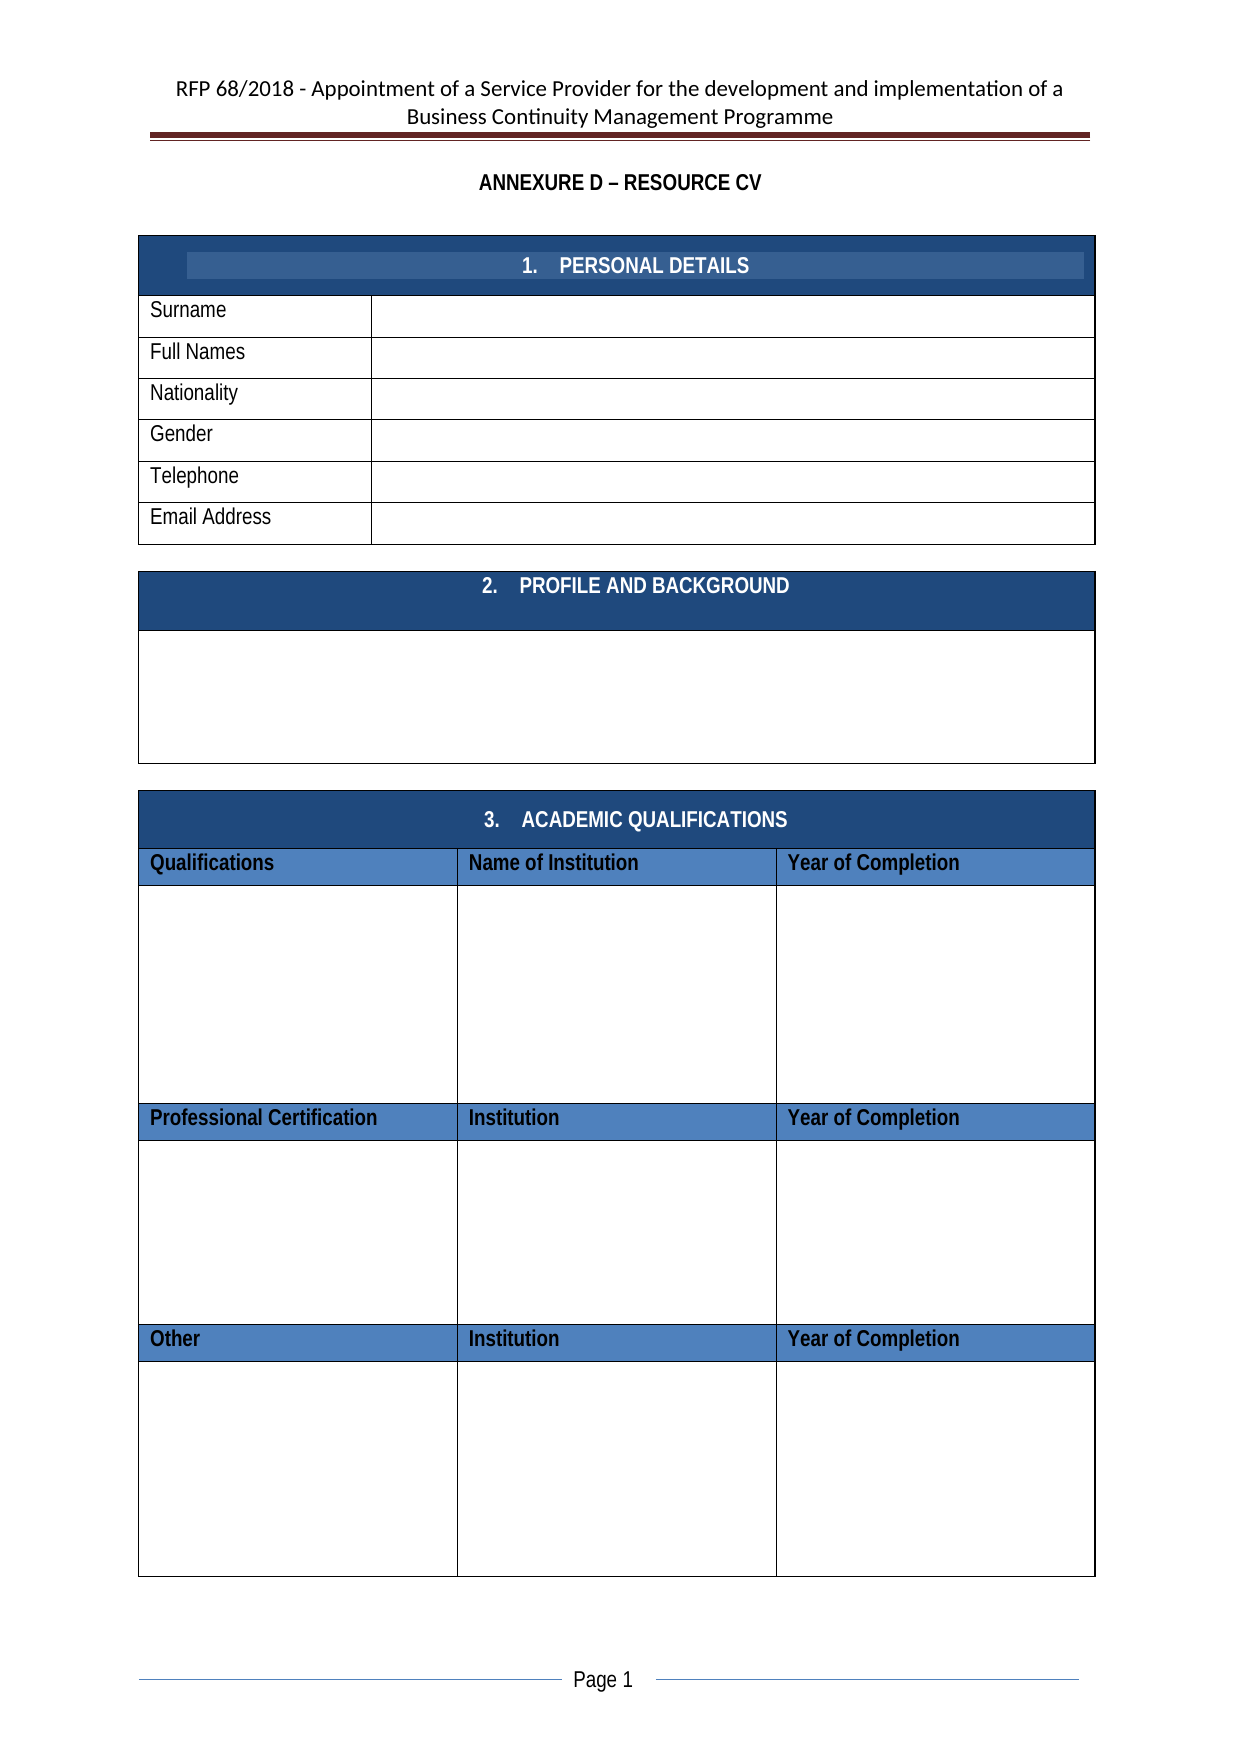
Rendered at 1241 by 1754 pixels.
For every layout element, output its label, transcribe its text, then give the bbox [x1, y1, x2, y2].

table_cell Nationality [139, 379, 371, 419]
table_cell [372, 420, 1094, 461]
table_cell Year of Completion [777, 1325, 1094, 1361]
table_cell Telephone [139, 462, 371, 502]
table_cell Full Names [139, 338, 371, 378]
table_cell [372, 296, 1094, 337]
table_cell Institution [458, 1104, 776, 1140]
table_cell [139, 631, 1094, 763]
table_cell [458, 886, 776, 1103]
table_cell Institution [458, 1325, 776, 1361]
table_cell [458, 1141, 776, 1324]
table_cell [372, 503, 1094, 543]
subtitle ANNEXURE D – RESOURCE CV [150, 169, 1090, 196]
table_cell [777, 1141, 1094, 1324]
table_cell Qualifications [139, 849, 457, 885]
table_cell Professional Certification [139, 1104, 457, 1140]
table_cell [372, 338, 1094, 378]
table_cell [777, 1362, 1094, 1576]
table_cell [372, 462, 1094, 502]
table_cell Email Address [139, 503, 371, 543]
table_cell Year of Completion [777, 1104, 1094, 1140]
table_cell [139, 1362, 457, 1576]
table_header ACADEMIC QUALIFICATIONS [139, 791, 1094, 848]
table_cell Other [139, 1325, 457, 1361]
table_cell Gender [139, 420, 371, 461]
table_cell [777, 886, 1094, 1103]
table_header PROFILE AND BACKGROUND [139, 572, 1094, 630]
table_cell Name of Institution [458, 849, 776, 885]
table_cell Year of Completion [777, 849, 1094, 885]
table_cell Surname [139, 296, 371, 337]
table_cell [372, 379, 1094, 419]
table_cell [139, 1141, 457, 1324]
table_cell [458, 1362, 776, 1576]
table_cell [139, 886, 457, 1103]
table_header PERSONAL DETAILS [139, 236, 1094, 295]
